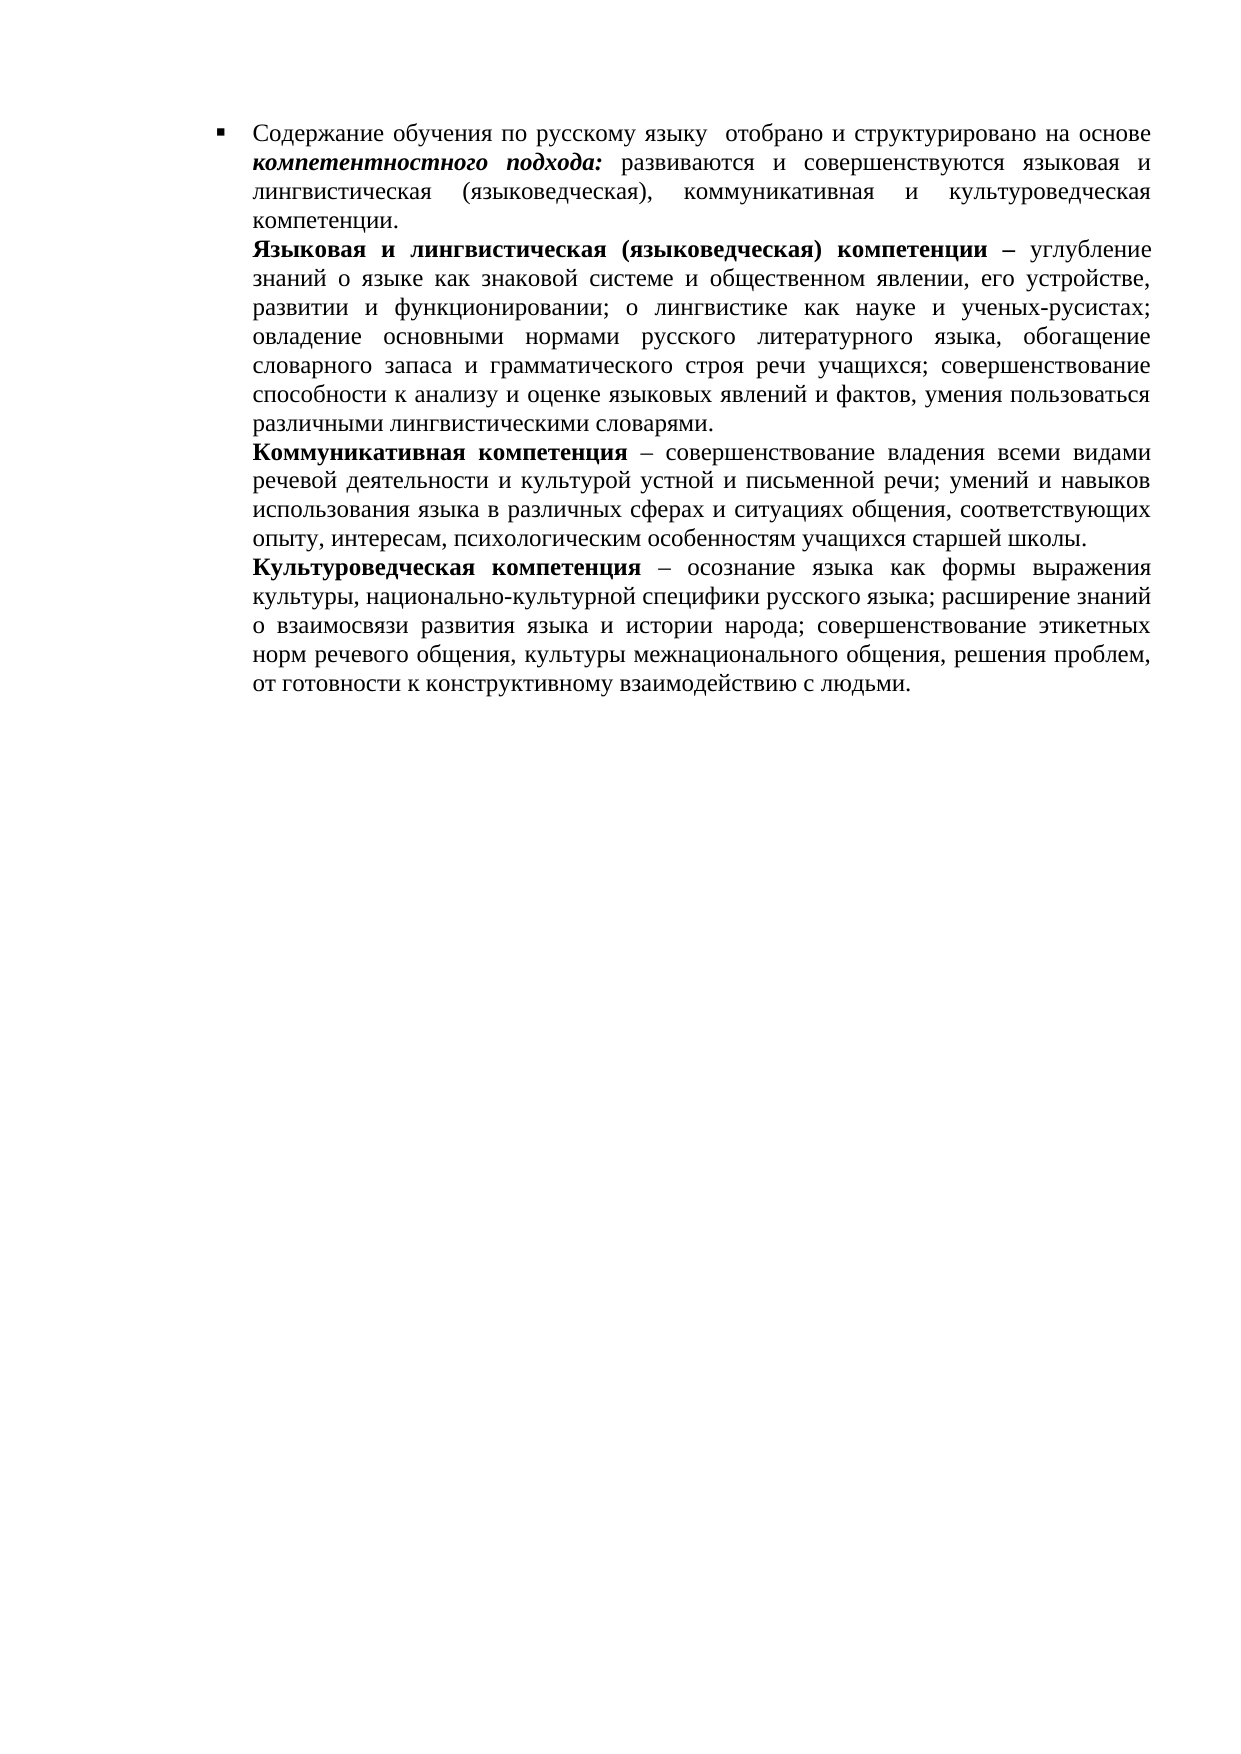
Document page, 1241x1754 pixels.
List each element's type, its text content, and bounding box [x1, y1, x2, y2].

list Культуроведческая компетенция – осознание языка как формы выражения культуры, национально-культурной специфики русского языка; расширение знаний о взаимосвязи развития языка и истории народа; совершенствование этикетных норм речевого общения, культуры межнационального общения, решения проблем, от готовности к конструктивному взаимодействию с людьми. [252, 552, 1152, 697]
list Коммуникативная компетенция – совершенствование владения всеми видами речевой деятельности и культурой устной и письменной речи; умений и навыков использования языка в различных сферах и ситуациях общения, соответствующих опыту, интересам, психологическим особенностям учащихся старшей школы. [252, 437, 1152, 552]
list Содержание обучения по русскому языку отобрано и структурировано на основе компетентностного подхода: развиваются и совершенствуются языковая и лингвистическая (языковедческая), коммуникативная и культуроведческая компетенции. [215, 118, 1152, 234]
list Языковая и лингвистическая (языковедческая) компетенции – углубление знаний о языке как знаковой системе и общественном явлении, его устройстве, развитии и функционировании; о лингвистике как науке и ученых-русистах; овладение основными нормами русского литературного языка, обогащение словарного запаса и грамматического строя речи учащихся; совершенствование способности к анализу и оценке языковых явлений и фактов, умения пользоваться различными лингвистическими словарями. [252, 234, 1152, 436]
